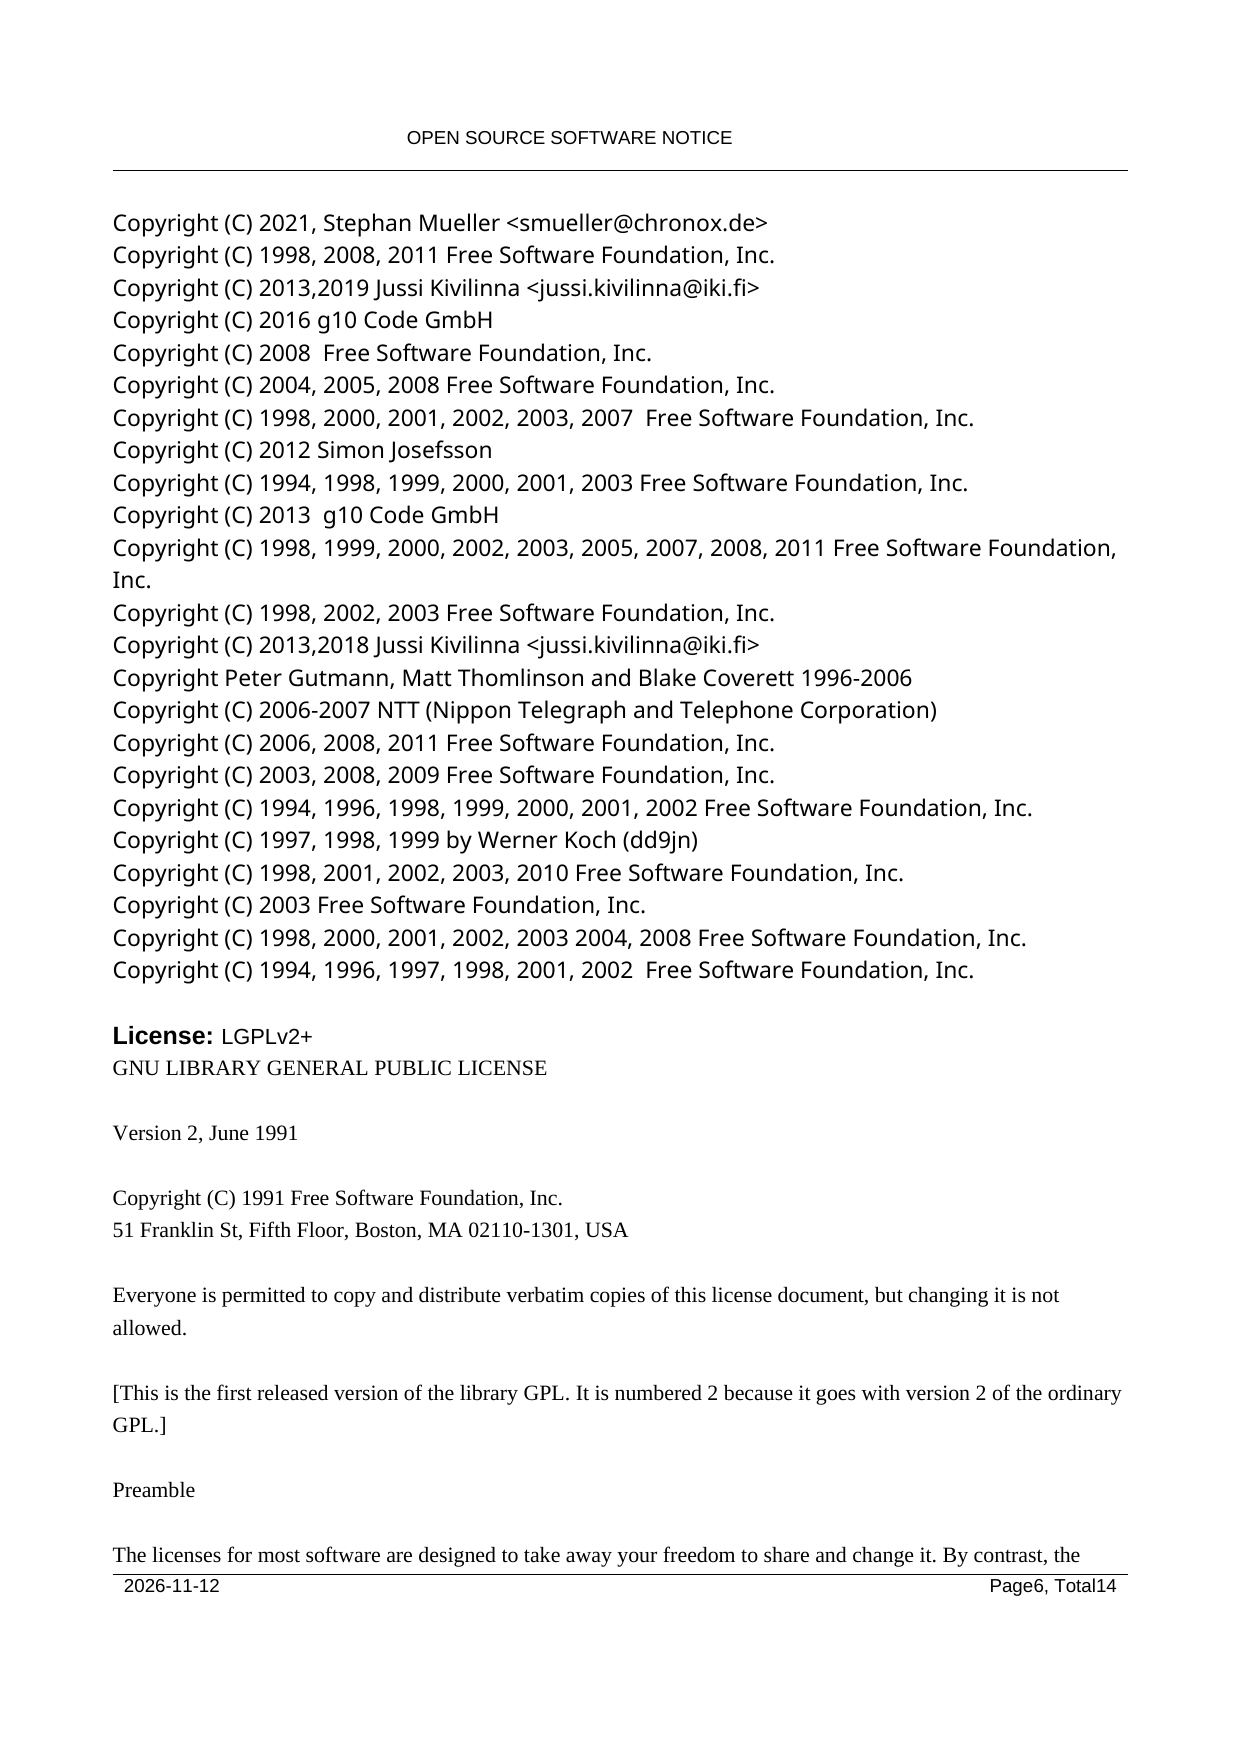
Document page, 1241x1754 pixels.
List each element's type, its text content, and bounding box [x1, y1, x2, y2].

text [112, 206, 1128, 1019]
text License: LGPLv2+ [112, 1019, 1128, 1051]
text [112, 1051, 1128, 1571]
